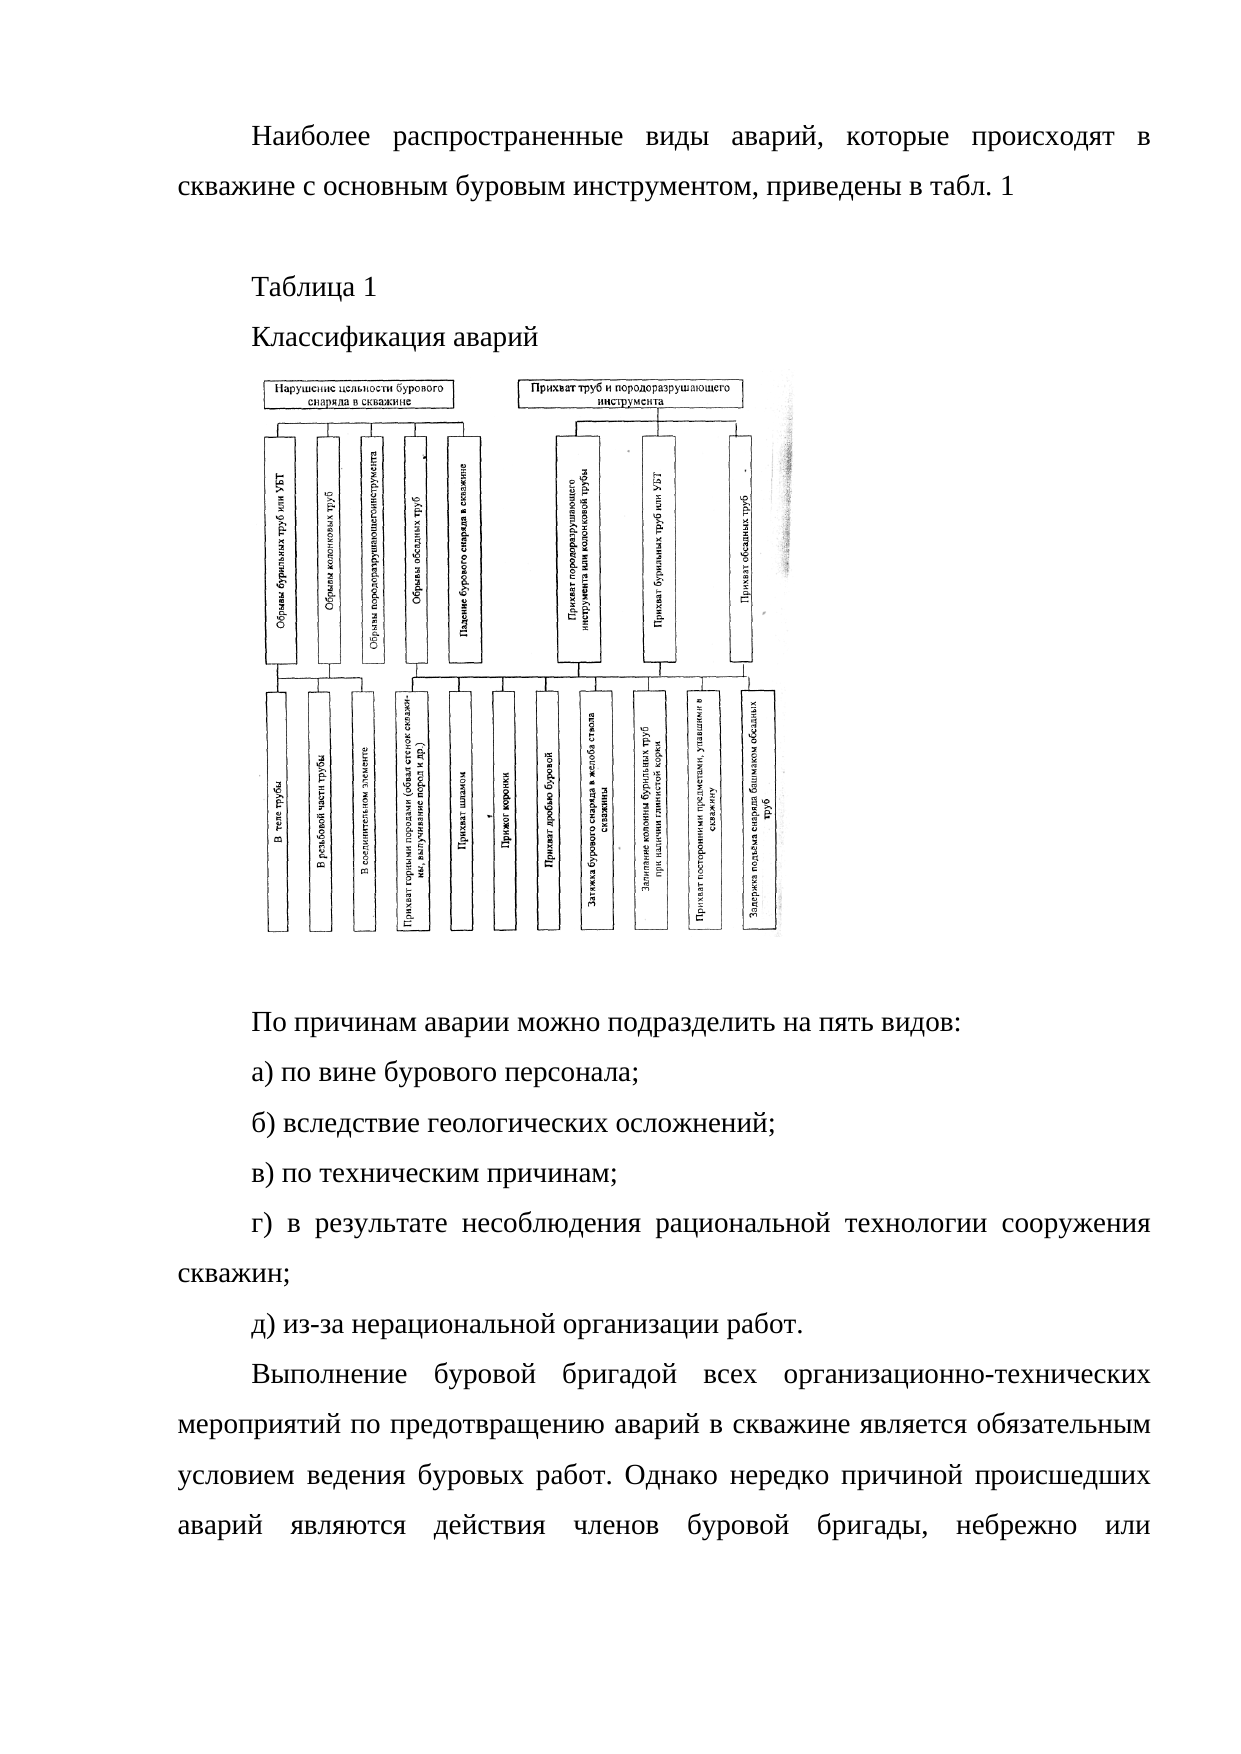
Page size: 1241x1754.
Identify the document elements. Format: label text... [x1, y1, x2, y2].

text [177, 1356, 1152, 1541]
text а) по вине бурового персонала; [177, 1054, 1152, 1088]
text в) по техническим причинам; [177, 1155, 1152, 1188]
picture [251, 369, 795, 937]
text Таблица 1 [177, 269, 1152, 303]
text б) вследствие геологических осложнений; [177, 1105, 1152, 1138]
text По причинам аварии можно подразделить на пять видов: [177, 1004, 1152, 1038]
text д) из-за нерациональной организации работ. [177, 1306, 1152, 1339]
text г) в результате несоблюдения рациональной технологии сооружения скважин; [177, 1205, 1152, 1289]
text Наиболее распространенные виды аварий, которые происходят в скважине с основным буровым инструментом, приведены в табл. 1 [177, 118, 1152, 202]
text Классификация аварий [177, 319, 1152, 353]
